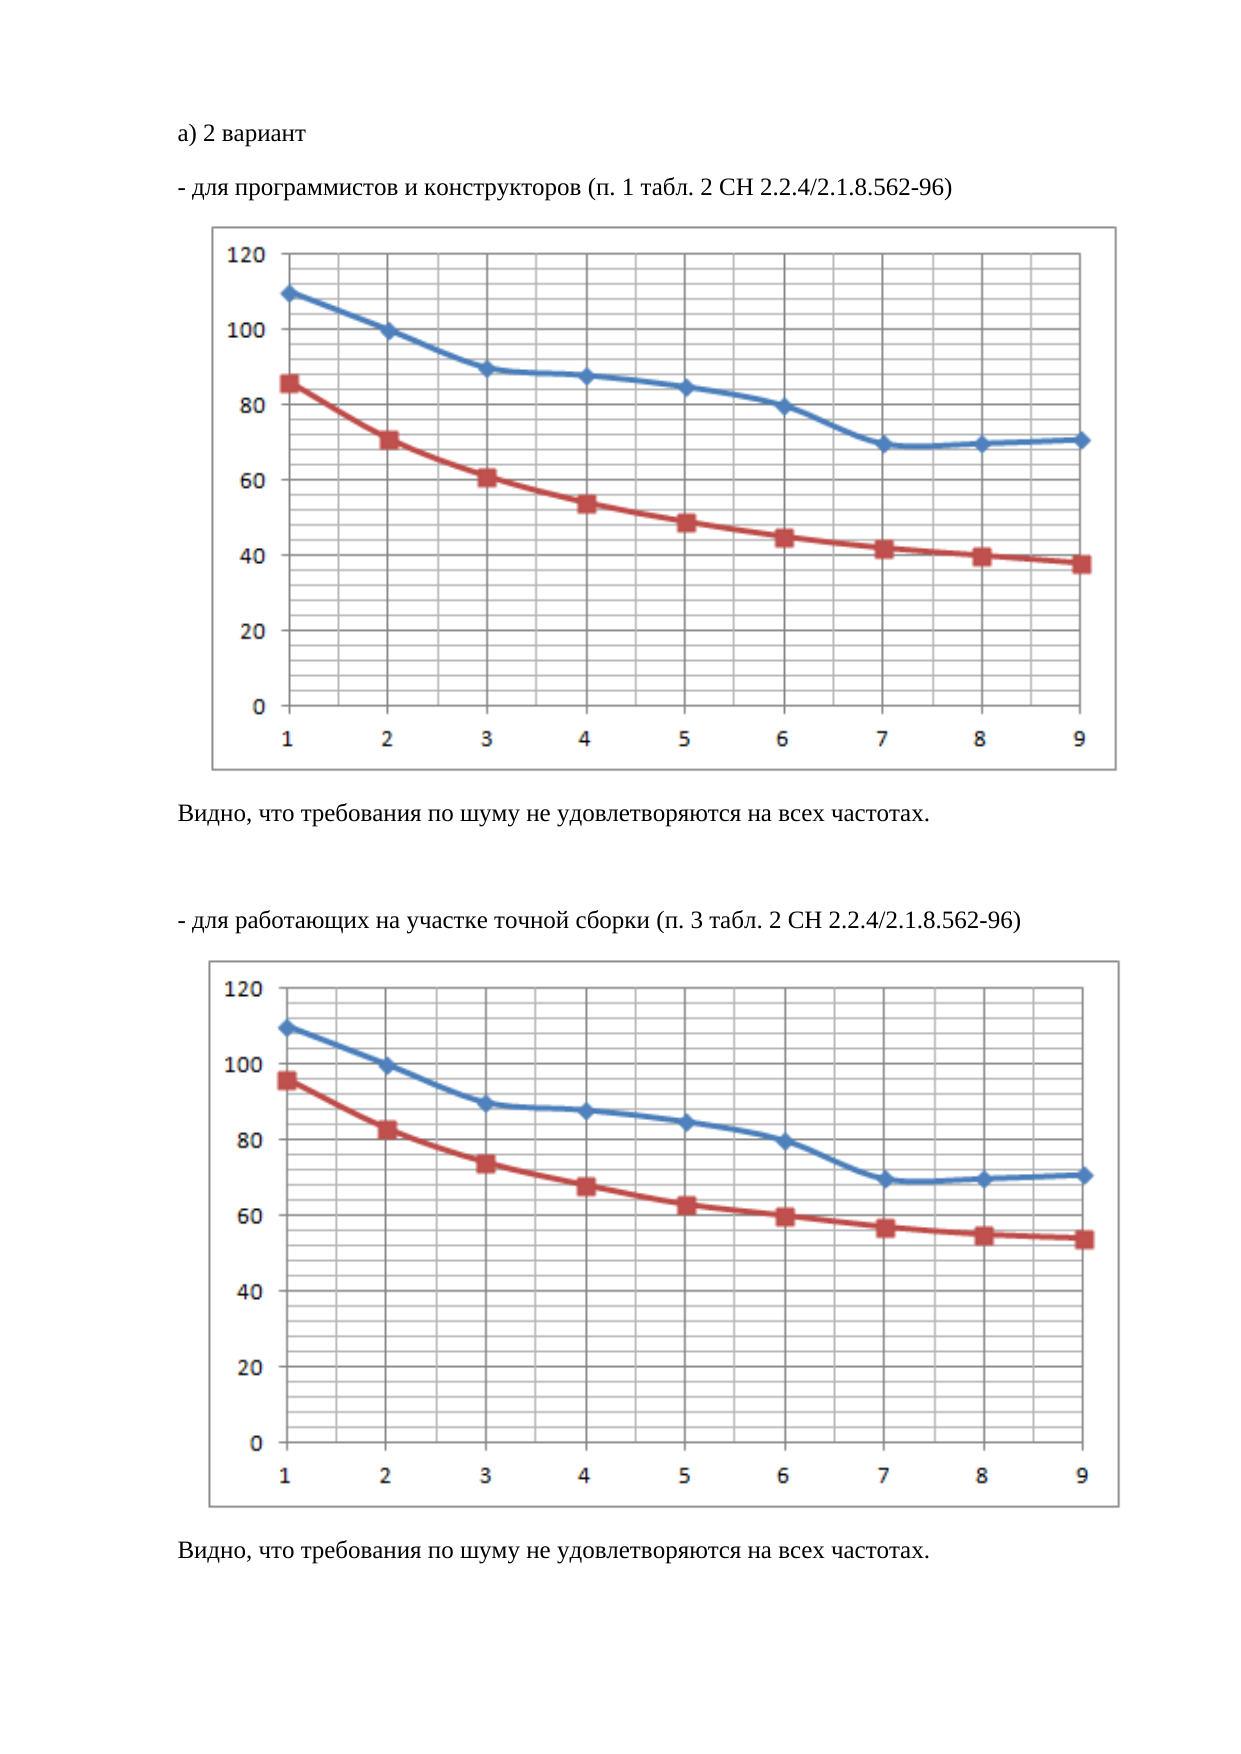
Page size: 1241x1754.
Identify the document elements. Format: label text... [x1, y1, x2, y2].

text - для программистов и конструкторов (п. 1 табл. 2 СН 2.2.4/2.1.8.562-96) [177, 172, 1152, 201]
picture [210, 225, 1118, 773]
text а) 2 вариант [177, 118, 1152, 147]
text Видно, что требования по шуму не удовлетворяются на всех частотах. [177, 1535, 1152, 1564]
text - для работающих на участке точной сборки (п. 3 табл. 2 СН 2.2.4/2.1.8.562-96) [177, 906, 1152, 934]
text Видно, что требования по шуму не удовлетворяются на всех частотах. [177, 798, 1152, 827]
picture [207, 959, 1122, 1510]
